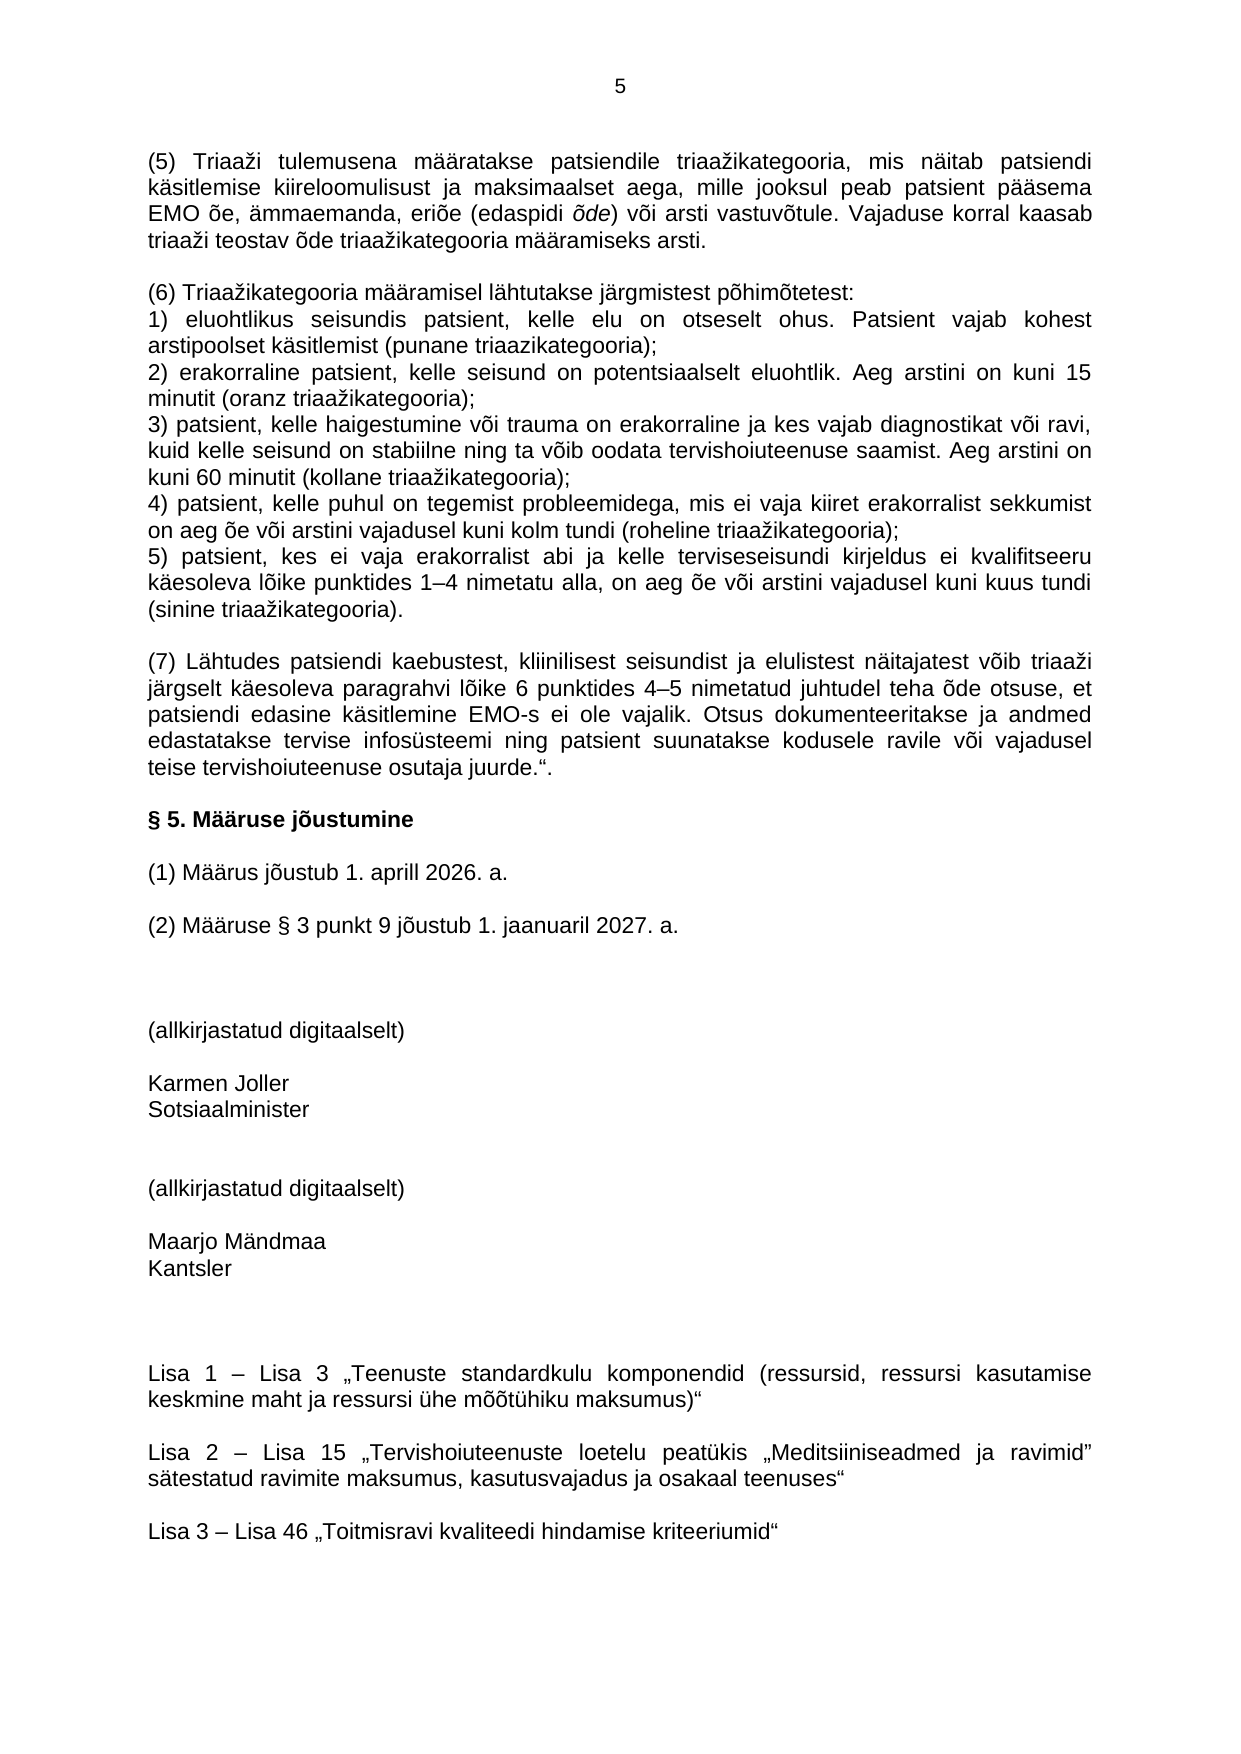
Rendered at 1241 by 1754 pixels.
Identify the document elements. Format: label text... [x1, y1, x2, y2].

text (allkirjastatud digitaalselt) [148, 1017, 1093, 1044]
text (1) Määrus jõustub 1. aprill 2026. a. [148, 859, 1093, 886]
text 1) eluohtlikus seisundis patsient, kelle elu on otseselt ohus. Patsient vajab kohest arstipoolset käsitlemist (punane triaazikategooria); [148, 306, 1093, 358]
text § 5. Määruse jõustumine [148, 806, 1093, 833]
text 4) patsient, kelle puhul on tegemist probleemidega, mis ei vaja kiiret erakorralist sekkumist on aeg õe või arstini vajadusel kuni kolm tundi (roheline triaažikategooria); [148, 490, 1093, 543]
text Lisa 3 – Lisa 46 „Toitmisravi kvaliteedi hindamise kriteeriumid“ [148, 1518, 1093, 1544]
text 3) patsient, kelle haigestumine või trauma on erakorraline ja kes vajab diagnostikat või ravi, kuid kelle seisund on stabiilne ning ta võib oodata tervishoiuteenuse saamist. Aeg arstini on kuni 60 minutit (kollane triaažikategooria); [148, 411, 1093, 490]
text Lisa 1 – Lisa 3 „Teenuste standardkulu komponendid (ressursid, ressursi kasutamise keskmine maht ja ressursi ühe mõõtühiku maksumus)“ [148, 1360, 1093, 1413]
text (allkirjastatud digitaalselt) [148, 1175, 1093, 1202]
text Sotsiaalminister [148, 1096, 1093, 1123]
text (2) Määruse § 3 punkt 9 jõustub 1. jaanuaril 2027. a. [148, 912, 1093, 938]
text Lisa 2 – Lisa 15 „Tervishoiuteenuste loetelu peatükis „Meditsiiniseadmed ja ravimid” sätestatud ravimite maksumus, kasutusvajadus ja osakaal teenuses“ [148, 1439, 1093, 1492]
text Kantsler [148, 1254, 1093, 1281]
text (5) Triaaži tulemusena määratakse patsiendile triaažikategooria, mis näitab patsiendi käsitlemise kiireloomulisust ja maksimaalset aega, mille jooksul peab patsient pääsema EMO õe, ämmaemanda, eriõe (edaspidi õde) või arsti vastuvõtule. Vajaduse korral kaasab triaaži teostav õde triaažikategooria määramiseks arsti. [148, 148, 1093, 253]
text 2) erakorraline patsient, kelle seisund on potentsiaalselt eluohtlik. Aeg arstini on kuni 15 minutit (oranz triaažikategooria); [148, 358, 1093, 411]
text (7) Lähtudes patsiendi kaebustest, kliinilisest seisundist ja elulistest näitajatest võib triaaži järgselt käesoleva paragrahvi lõike 6 punktides 4–5 nimetatud juhtudel teha õde otsuse, et patsiendi edasine käsitlemine EMO-s ei ole vajalik. Otsus dokumenteeritakse ja andmed edastatakse tervise infosüsteemi ning patsient suunatakse kodusele ravile või vajadusel teise tervishoiuteenuse osutaja juurde.“. [148, 648, 1093, 780]
text Maarjo Mändmaa [148, 1228, 1093, 1254]
text Karmen Joller [148, 1070, 1093, 1096]
text (6) Triaažikategooria määramisel lähtutakse järgmistest põhimõtetest: [148, 279, 1093, 306]
text 5) patsient, kes ei vaja erakorralist abi ja kelle terviseseisundi kirjeldus ei kvalifitseeru käesoleva lõike punktides 1–4 nimetatu alla, on aeg õe või arstini vajadusel kuni kuus tundi (sinine triaažikategooria). [148, 543, 1093, 622]
